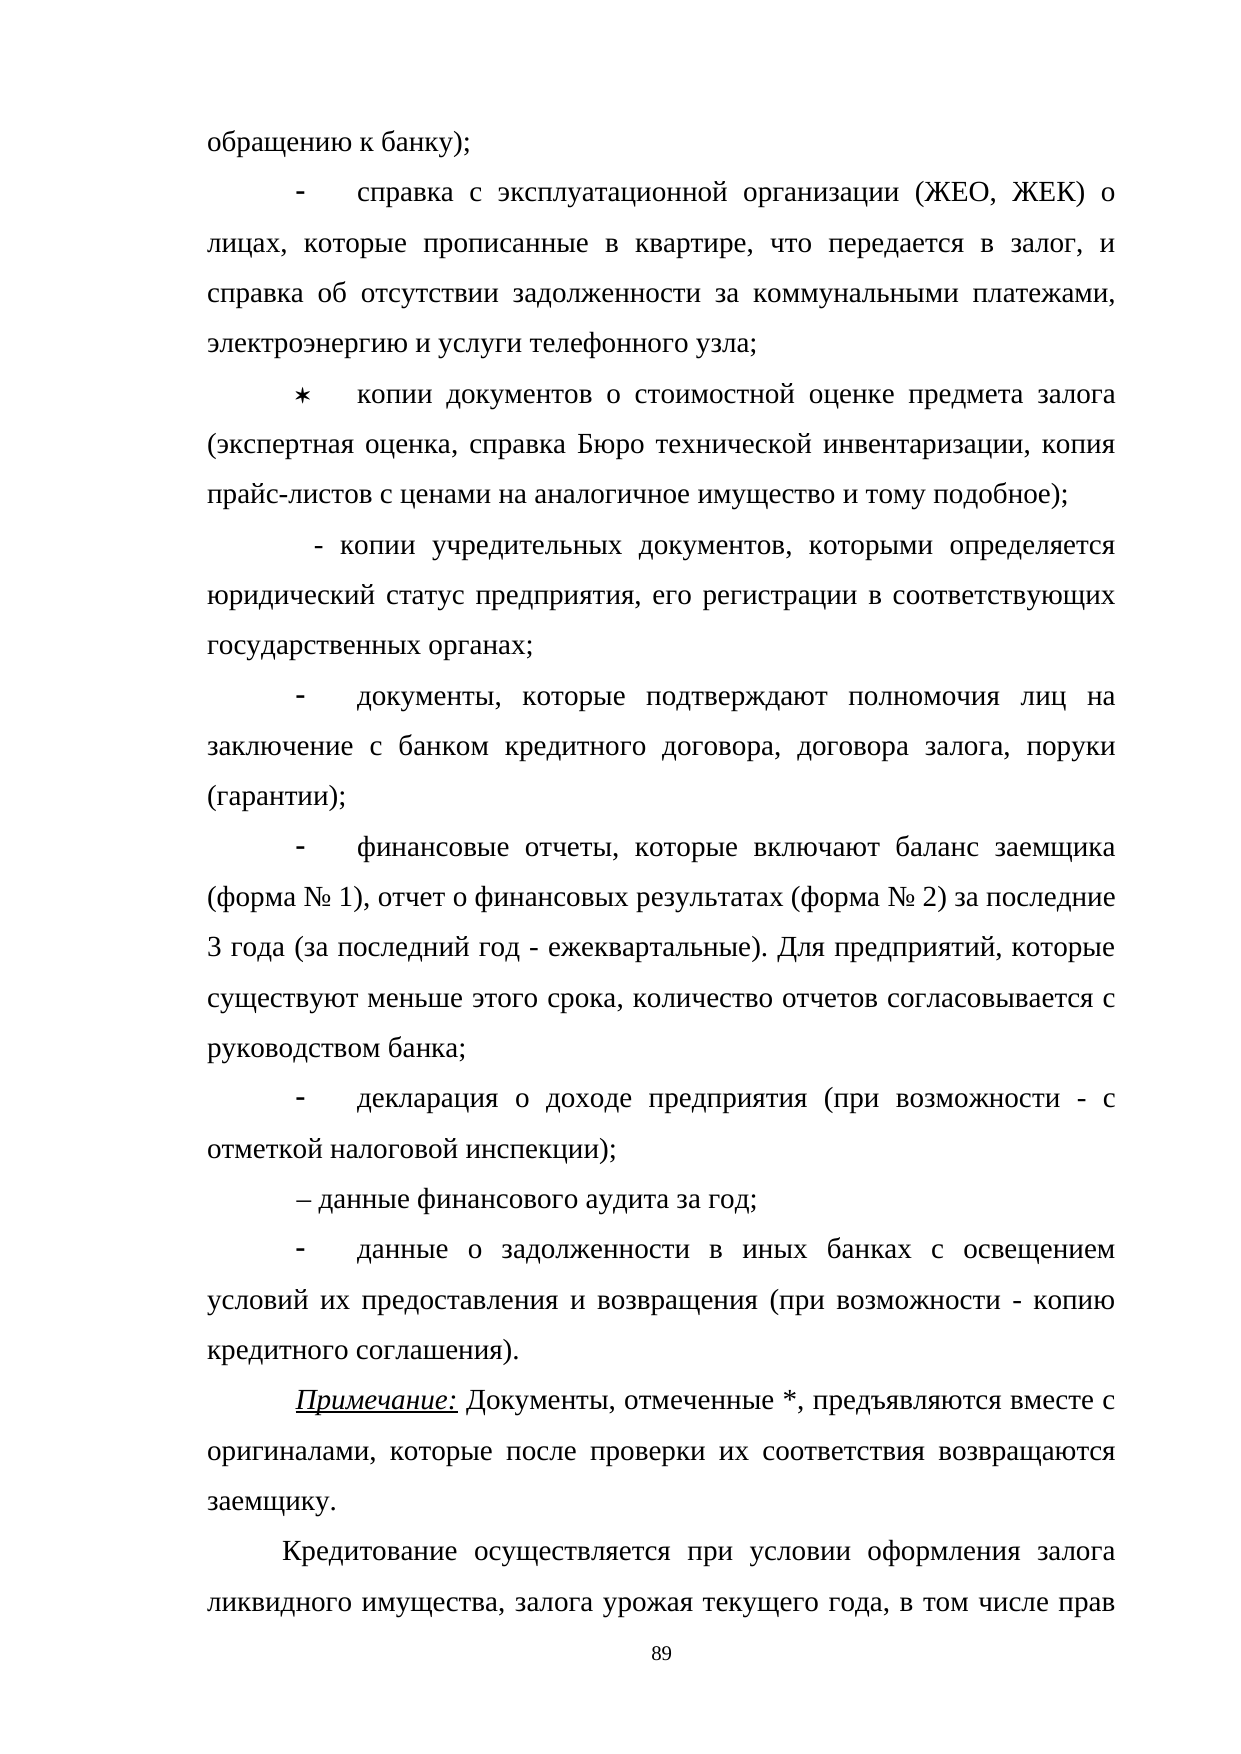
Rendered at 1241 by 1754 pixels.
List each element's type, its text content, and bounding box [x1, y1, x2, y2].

list документы, которые подтверждают полномочия лиц на заключение с банком кредитного договора, договора залога, поруки (гарантии); [207, 678, 1116, 812]
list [207, 124, 1116, 158]
text – данные финансового аудита за год; [207, 1181, 1116, 1215]
list финансовые отчеты, которые включают баланс заемщика (форма № 1), отчет о финансовых результатах (форма № 2) за последние 3 года (за последний год - ежеквартальные). Для предприятий, которые существуют меньше этого срока, количество отчетов согласовывается с руководством банка; [207, 829, 1116, 1064]
text Примечание: Документы, отмеченные *, предъявляются вместе с оригиналами, которые после проверки их соответствия возвращаются заемщику. [207, 1382, 1116, 1517]
text - копии учредительных документов, которыми определяется юридический статус предприятия, его регистрации в соответствующих государственных органах; [207, 527, 1116, 661]
list данные о задолженности в иных банках с освещением условий их предоставления и возвращения (при возможности - копию кредитного соглашения). [207, 1231, 1116, 1366]
list копии документов о стоимостной оценке предмета залога (экспертная оценка, справка Бюро технической инвентаризации, копия прайс-листов с ценами на аналогичное имущество и тому подобное); [207, 376, 1116, 510]
list декларация о доходе предприятия (при возможности - с отметкой налоговой инспекции); [207, 1080, 1116, 1164]
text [207, 1533, 1116, 1617]
list справка с эксплуатационной организации (ЖЕО, ЖЕК) о лицах, которые прописанные в квартире, что передается в залог, и справка об отсутствии задолженности за коммунальными платежами, электроэнергию и услуги телефонного узла; [207, 174, 1116, 359]
